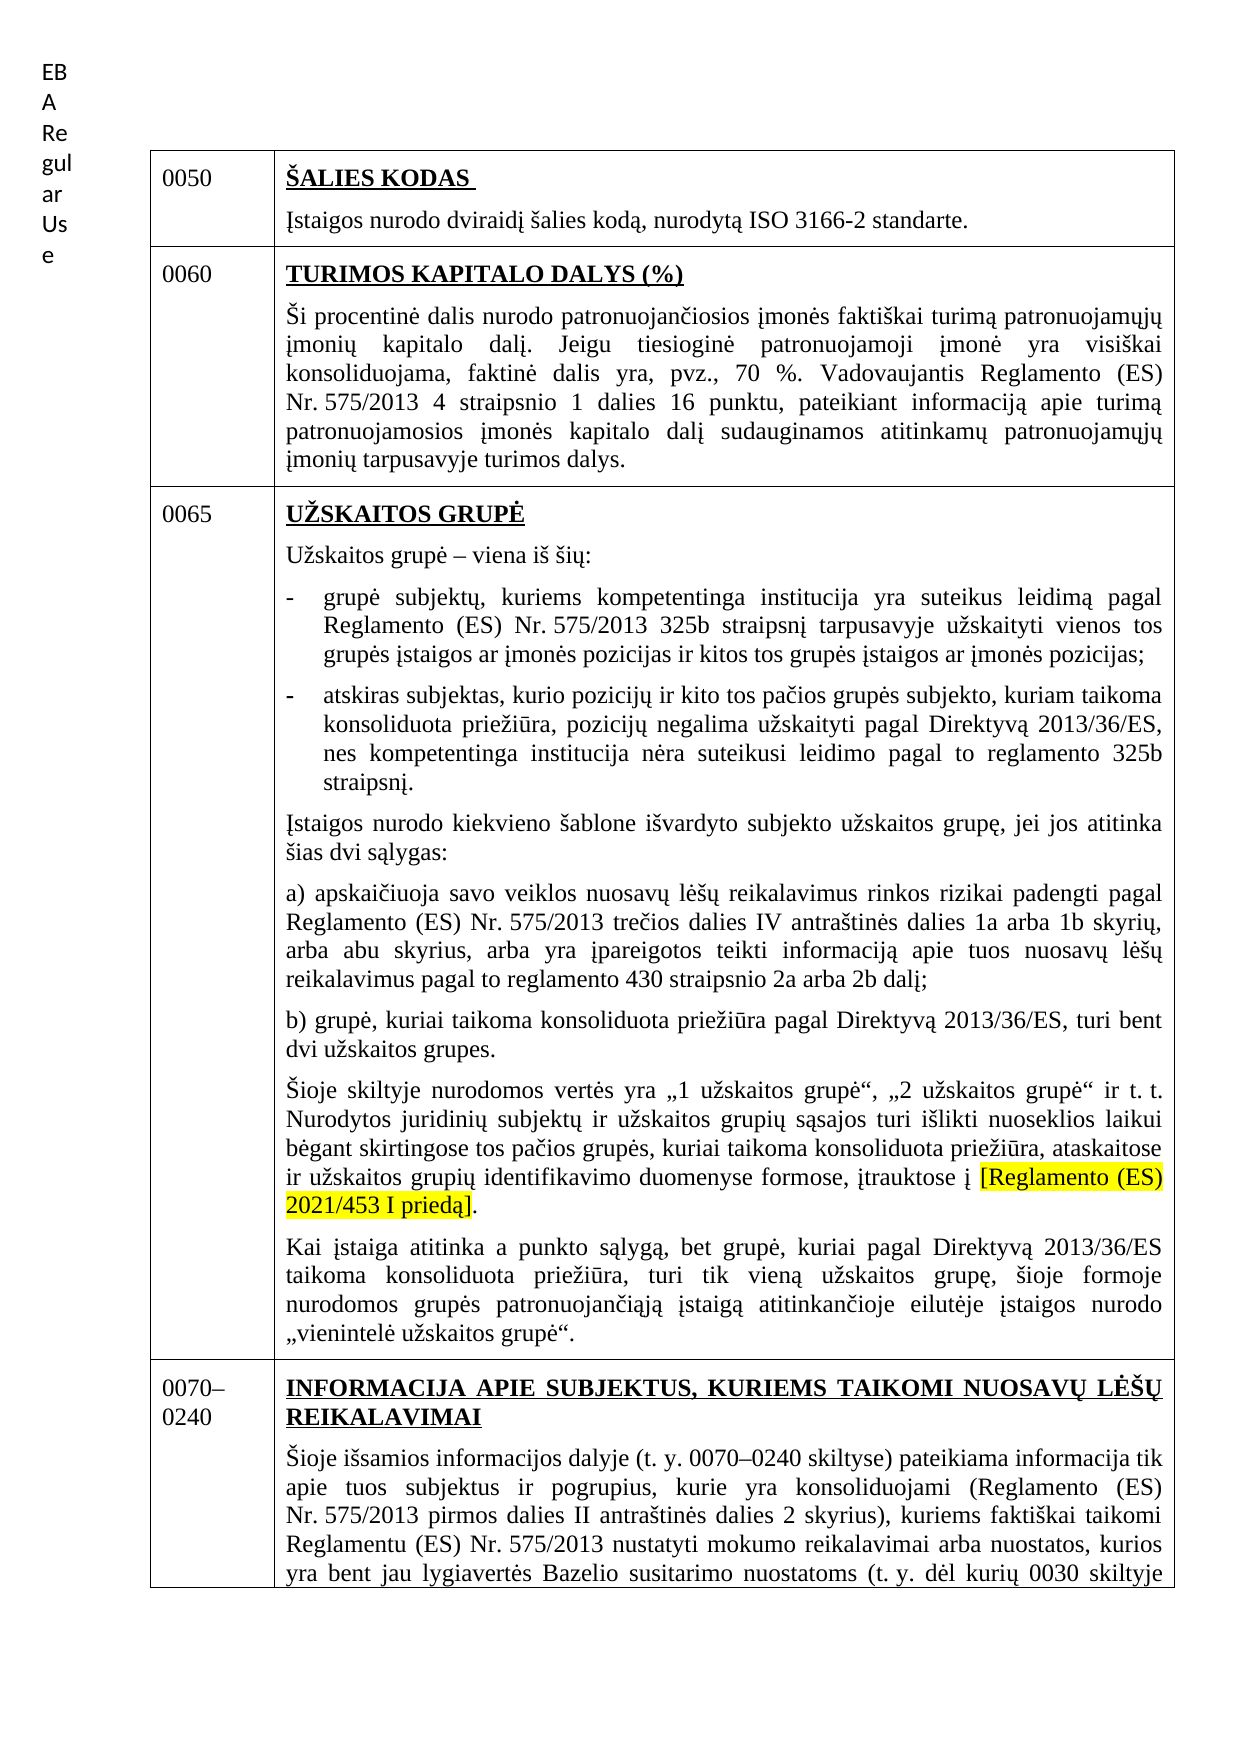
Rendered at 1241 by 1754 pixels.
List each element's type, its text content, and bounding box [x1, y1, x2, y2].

table_cell UŽSKAITOS GRUPĖ Užskaitos grupė – viena iš šių: grupė subjektų, kuriems kompetentinga institucija yra suteikus leidimą pagal Reglamento (ES) Nr. 575/2013 325b straipsnį tarpusavyje užskaityti vienos tos grupės įstaigos ar įmonės pozicijas ir kitos tos grupės įstaigos ar įmonės pozicijas; atskiras subjektas, kurio pozicijų ir kito tos pačios grupės subjekto, kuriam taikoma konsoliduota priežiūra, pozicijų negalima užskaityti pagal Direktyvą 2013/36/ES, nes kompetentinga institucija nėra suteikusi leidimo pagal to reglamento 325b straipsnį. Įstaigos nurodo kiekvieno šablone išvardyto subjekto užskaitos grupę, jei jos atitinka šias dvi sąlygas: a) apskaičiuoja savo veiklos nuosavų lėšų reikalavimus rinkos rizikai padengti pagal Reglamento (ES) Nr. 575/2013 trečios dalies IV antraštinės dalies 1a arba 1b skyrių, arba abu skyrius, arba yra įpareigotos teikti informaciją apie tuos nuosavų lėšų reikalavimus pagal to reglamento 430 straipsnio 2a arba 2b dalį; b) grupė, kuriai taikoma konsoliduota priežiūra pagal Direktyvą 2013/36/ES, turi bent dvi užskaitos grupes. Šioje skiltyje nurodomos vertės yra „1 užskaitos grupė“, „2 užskaitos grupė“ ir t. t. Nurodytos juridinių subjektų ir užskaitos grupių sąsajos turi išlikti nuoseklios laikui bėgant skirtingose tos pačios grupės, kuriai taikoma konsoliduota priežiūra, ataskaitose ir užskaitos grupių identifikavimo duomenyse formose, įtrauktose į [Reglamento (ES) 2021/453 I priedą]. Kai įstaiga atitinka a punkto sąlygą, bet grupė, kuriai pagal Direktyvą 2013/36/ES taikoma konsoliduota priežiūra, turi tik vieną užskaitos grupę, šioje formoje nurodomos grupės patronuojančiąją įstaigą atitinkančioje eilutėje įstaigos nurodo „vienintelė užskaitos grupė“. [275, 487, 1174, 1359]
table_cell 0050 [151, 151, 274, 246]
table_cell ŠALIES KODAS Įstaigos nurodo dviraidį šalies kodą, nurodytą ISO 3166-2 standarte. [275, 151, 1174, 246]
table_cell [275, 1360, 1174, 1587]
table_cell 0060 [151, 247, 274, 486]
table_cell 0070–0240 [151, 1360, 274, 1587]
table_cell TURIMOS KAPITALO DALYS (%) Ši procentinė dalis nurodo patronuojančiosios įmonės faktiškai turimą patronuojamųjų įmonių kapitalo dalį. Jeigu tiesioginė patronuojamoji įmonė yra visiškai konsoliduojama, faktinė dalis yra, pvz., 70 %. Vadovaujantis Reglamento (ES) Nr. 575/2013 4 straipsnio 1 dalies 16 punktu, pateikiant informaciją apie turimą patronuojamosios įmonės kapitalo dalį sudauginamos atitinkamų patronuojamųjų įmonių tarpusavyje turimos dalys. [275, 247, 1174, 486]
table_cell 0065 [151, 487, 274, 1359]
